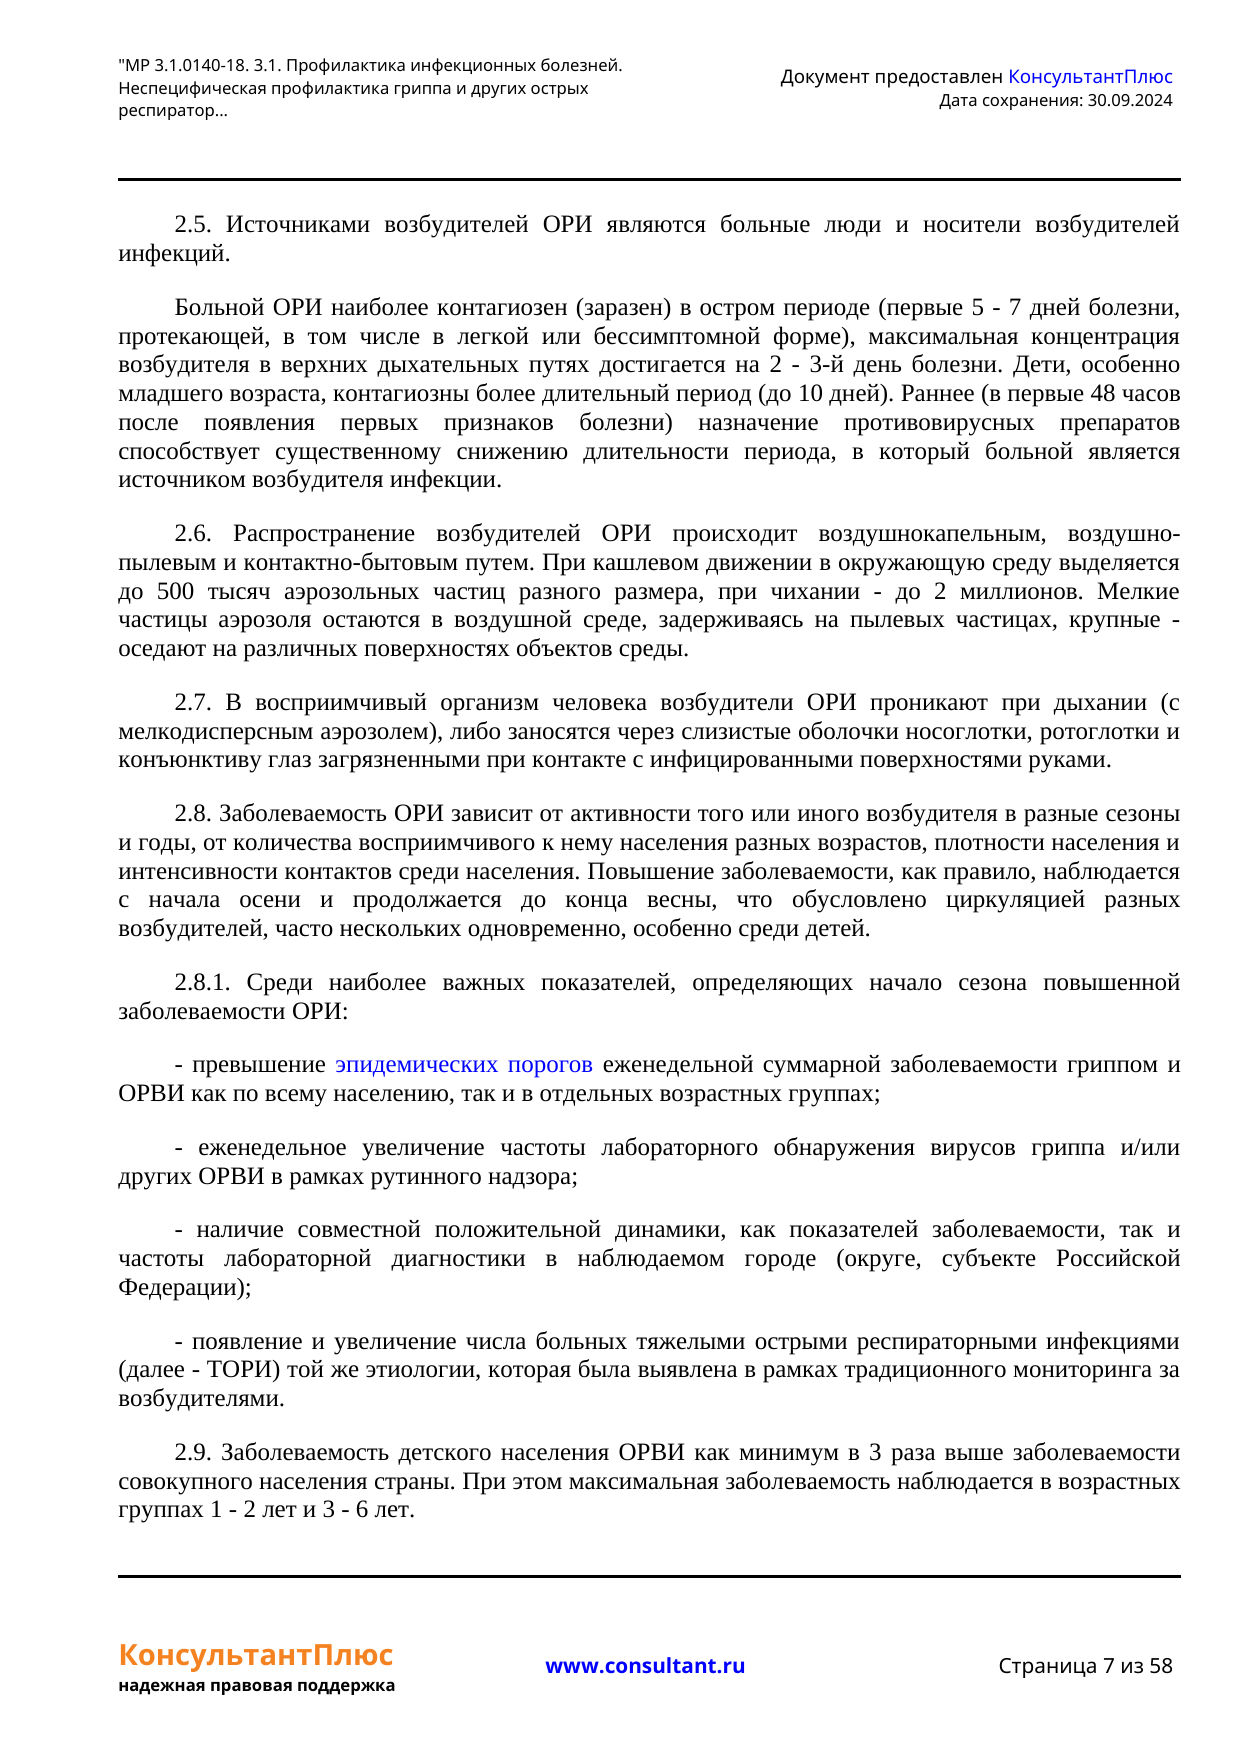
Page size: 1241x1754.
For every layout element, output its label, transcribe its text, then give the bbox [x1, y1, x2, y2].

text - появление и увеличение числа больных тяжелыми острыми респираторными инфекциями (далее - ТОРИ) той же этиологии, которая была выявлена в рамках традиционного мониторинга за возбудителями. [118, 1326, 1181, 1412]
text - еженедельное увеличение частоты лабораторного обнаружения вирусов гриппа и/или других ОРВИ в рамках рутинного надзора; [118, 1132, 1181, 1189]
text Больной ОРИ наиболее контагиозен (заразен) в остром периоде (первые 5 - 7 дней болезни, протекающей, в том числе в легкой или бессимптомной форме), максимальная концентрация возбудителя в верхних дыхательных путях достигается на 2 - 3-й день болезни. Дети, особенно младшего возраста, контагиозны более длительный период (до 10 дней). Раннее (в первые 48 часов после появления первых признаков болезни) назначение противовирусных препаратов способствует существенному снижению длительности периода, в который больной является источником возбудителя инфекции. [118, 292, 1181, 493]
text - превышение эпидемических порогов еженедельной суммарной заболеваемости гриппом и ОРВИ как по всему населению, так и в отдельных возрастных группах; [118, 1049, 1181, 1107]
text 2.8.1. Среди наиболее важных показателей, определяющих начало сезона повышенной заболеваемости ОРИ: [118, 967, 1181, 1024]
text 2.9. Заболеваемость детского населения ОРВИ как минимум в 3 раза выше заболеваемости совокупного населения страны. При этом максимальная заболеваемость наблюдается в возрастных группах 1 - 2 лет и 3 - 6 лет. [118, 1437, 1181, 1523]
text 2.8. Заболеваемость ОРИ зависит от активности того или иного возбудителя в разные сезоны и годы, от количества восприимчивого к нему населения разных возрастов, плотности населения и интенсивности контактов среди населения. Повышение заболеваемости, как правило, наблюдается с начала осени и продолжается до конца весны, что обусловлено циркуляцией разных возбудителей, часто нескольких одновременно, особенно среди детей. [118, 798, 1181, 942]
text - наличие совместной положительной динамики, как показателей заболеваемости, так и частоты лабораторной диагностики в наблюдаемом городе (округе, субъекте Российской Федерации); [118, 1214, 1181, 1301]
text 2.6. Распространение возбудителей ОРИ происходит воздушнокапельным, воздушно-пылевым и контактно-бытовым путем. При кашлевом движении в окружающую среду выделяется до 500 тысяч аэрозольных частиц разного размера, при чихании - до 2 миллионов. Мелкие частицы аэрозоля остаются в воздушной среде, задерживаясь на пылевых частицах, крупные - оседают на различных поверхностях объектов среды. [118, 518, 1181, 662]
text 2.5. Источниками возбудителей ОРИ являются больные люди и носители возбудителей инфекций. [118, 209, 1181, 267]
text 2.7. В восприимчивый организм человека возбудители ОРИ проникают при дыхании (с мелкодисперсным аэрозолем), либо заносятся через слизистые оболочки носоглотки, ротоглотки и конъюнктиву глаз загрязненными при контакте с инфицированными поверхностями руками. [118, 687, 1181, 773]
